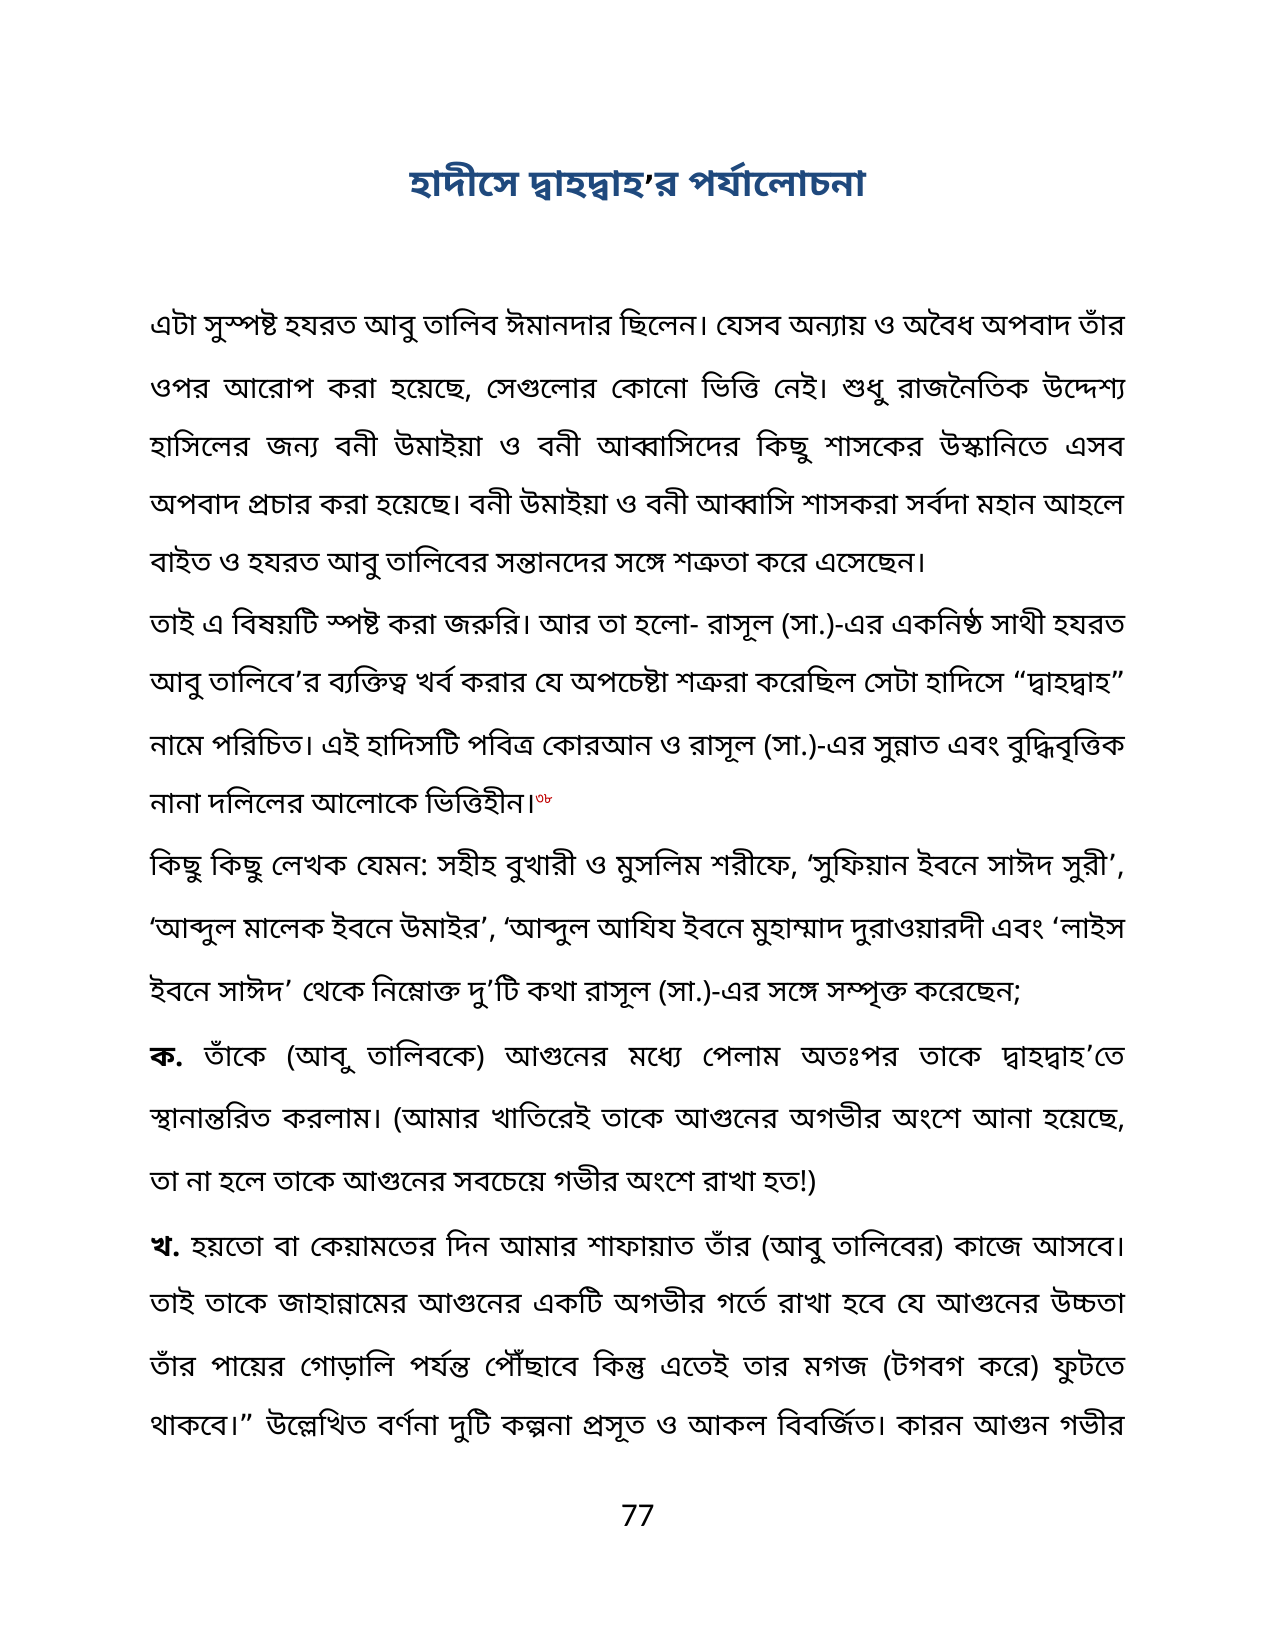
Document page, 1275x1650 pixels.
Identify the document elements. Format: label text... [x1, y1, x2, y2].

text ক. তাঁকে (আবু তালিবকে) আগুনের মধ্যে পেলাম অতঃপর তাকে দ্বাহদ্বাহ’তে স্থানান্তরিত করলাম। (আমার খাতিরেই তাকে আগুনের অগভীর অংশে আনা হয়েছে, তা না হলে তাকে আগুনের সবচেয়ে গভীর অংশে রাখা হত!) [150, 1035, 1125, 1203]
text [150, 1225, 1125, 1447]
text তাই এ বিষয়টি স্পষ্ট করা জরুরি। আর তা হলো- রাসূল (সা.)-এর একনিষ্ঠ সাথী হযরত আবু তালিবে’র ব্যক্তিত্ব খর্ব করার যে অপচেষ্টা শত্রুরা করেছিল সেটা হাদিসে “দ্বাহদ্বাহ” নামে পরিচিত। এই হাদিসটি পবিত্র কোরআন ও রাসূল (সা.)-এর সুন্নাত এবং বুদ্ধিবৃত্তিক নানা দলিলের আলোকে ভিত্তিহীন।৩৮ [150, 603, 1125, 825]
subtitle হাদীসে দ্বাহদ্বাহ’র পর্যালোচনা [150, 162, 1125, 212]
text এটা সুস্পষ্ট হযরত আবু তালিব ঈমানদার ছিলেন। যেসব অন্যায় ও অবৈধ অপবাদ তাঁর ওপর আরোপ করা হয়েছে, সেগুলোর কোনো ভিত্তি নেই। শুধু রাজনৈতিক উদ্দেশ্য হাসিলের জন্য বনী উমাইয়া ও বনী আব্বাসিদের কিছু শাসকের উস্কানিতে এসব অপবাদ প্রচার করা হয়েছে। বনী উমাইয়া ও বনী আব্বাসি শাসকরা সর্বদা মহান আহলে বাইত ও হযরত আবু তালিবের সন্তানদের সঙ্গে শত্রুতা করে এসেছেন। [150, 309, 1125, 584]
text কিছু কিছু লেখক যেমন: সহীহ বুখারী ও মুসলিম শরীফে, ‘সুফিয়ান ইবনে সাঈদ সুরী’, ‘আব্দুল মালেক ইবনে উমাইর’, ‘আব্দুল আযিয ইবনে মুহাম্মাদ দুরাওয়ারদী এবং ‘লাইস ইবনে সাঈদ’ থেকে নিম্নোক্ত দু’টি কথা রাসূল (সা.)-এর সঙ্গে সম্পৃক্ত করেছেন; [150, 845, 1125, 1013]
